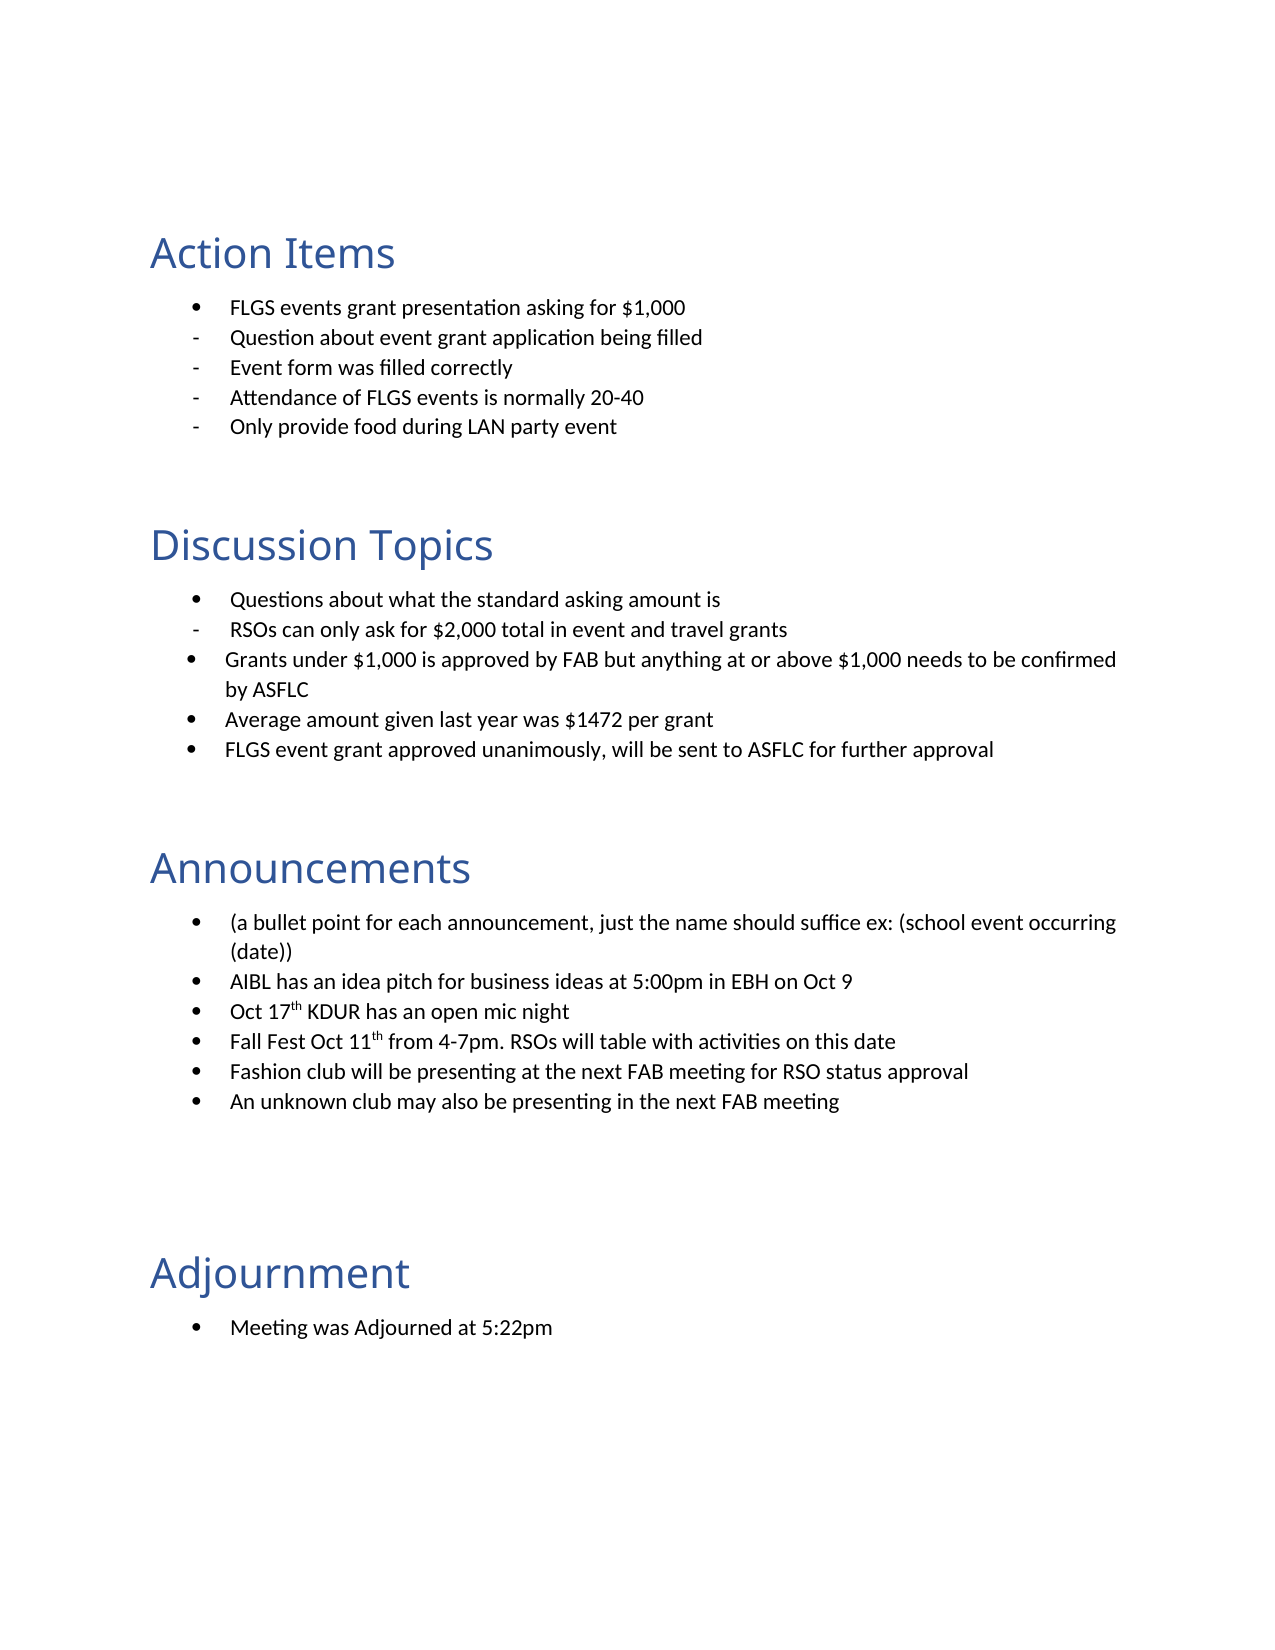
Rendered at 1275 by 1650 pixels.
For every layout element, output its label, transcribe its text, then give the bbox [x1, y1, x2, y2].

list Fall Fest Oct 11th from 4-7pm. RSOs will table with activities on this date [192, 1027, 1125, 1055]
list Meeting was Adjourned at 5:22pm [192, 1313, 1125, 1341]
list RSOs can only ask for $2,000 total in event and travel grants [192, 615, 1125, 643]
list Event form was filled correctly [192, 353, 1125, 381]
subtitle Announcements [150, 838, 1125, 895]
list FLGS events grant presentation asking for $1,000 [192, 293, 1125, 321]
list Fashion club will be presenting at the next FAB meeting for RSO status approval [192, 1057, 1125, 1085]
list Only provide food during LAN party event [192, 412, 1125, 441]
subtitle Action Items [150, 224, 1125, 281]
list Attendance of FLGS events is normally 20-40 [192, 383, 1125, 411]
list Oct 17th KDUR has an open mic night [192, 997, 1125, 1025]
list Question about event grant application being filled [192, 323, 1125, 351]
list Questions about what the standard asking amount is [192, 585, 1125, 613]
list An unknown club may also be presenting in the next FAB meeting [192, 1087, 1125, 1115]
subtitle Adjournment [150, 1244, 1125, 1301]
list AIBL has an idea pitch for business ideas at 5:00pm in EBH on Oct 9 [192, 967, 1125, 995]
list Grants under $1,000 is approved by FAB but anything at or above $1,000 needs to be confirmed by ASFLC [187, 645, 1125, 703]
list FLGS event grant approved unanimously, will be sent to ASFLC for further approval [187, 735, 1125, 763]
list Average amount given last year was $1472 per grant [187, 705, 1125, 733]
subtitle Discussion Topics [150, 516, 1125, 573]
list (a bullet point for each announcement, just the name should suffice ex: (school event occurring (date)) [192, 908, 1125, 966]
